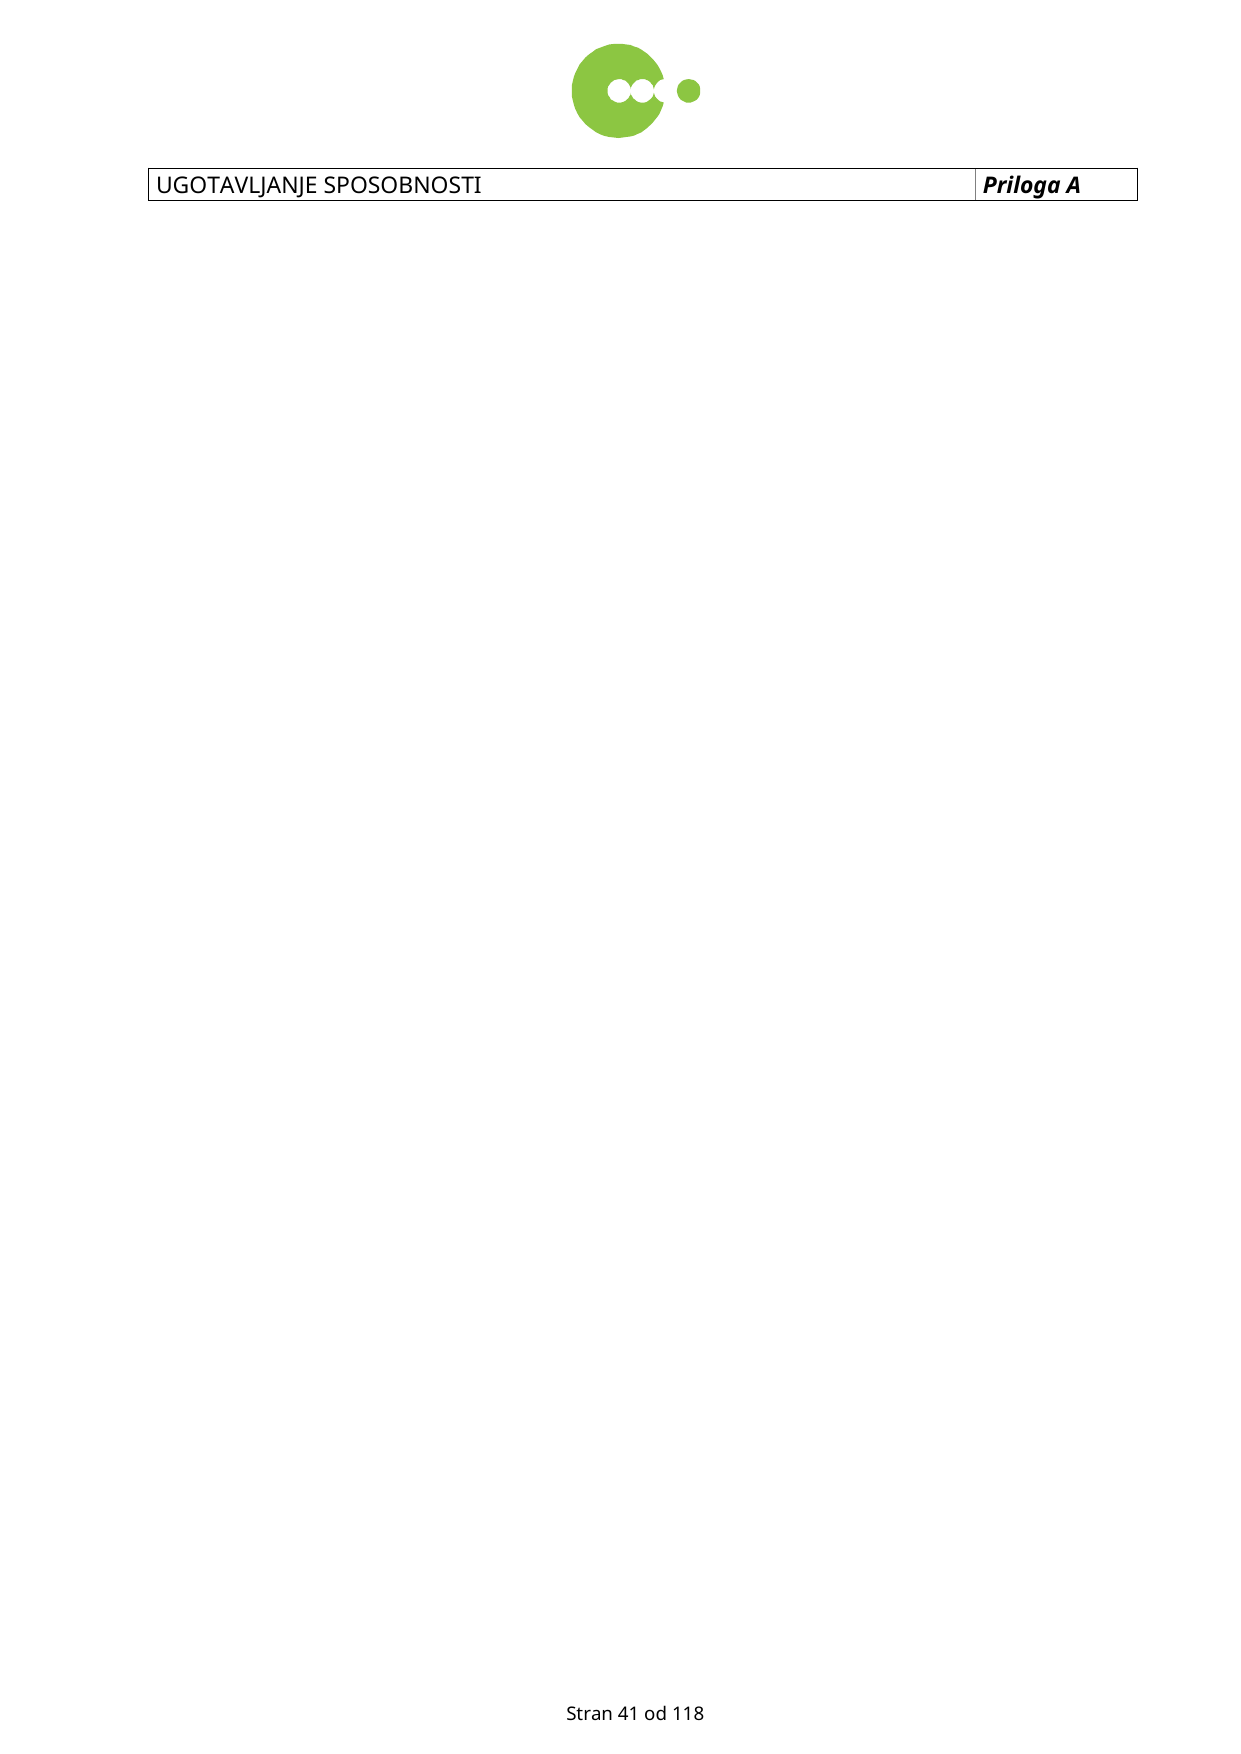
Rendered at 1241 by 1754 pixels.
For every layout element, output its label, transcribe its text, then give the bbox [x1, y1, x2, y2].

table_header UGOTAVLJANJE SPOSOBNOSTI [149, 169, 975, 200]
table_header Priloga A [976, 169, 1137, 200]
